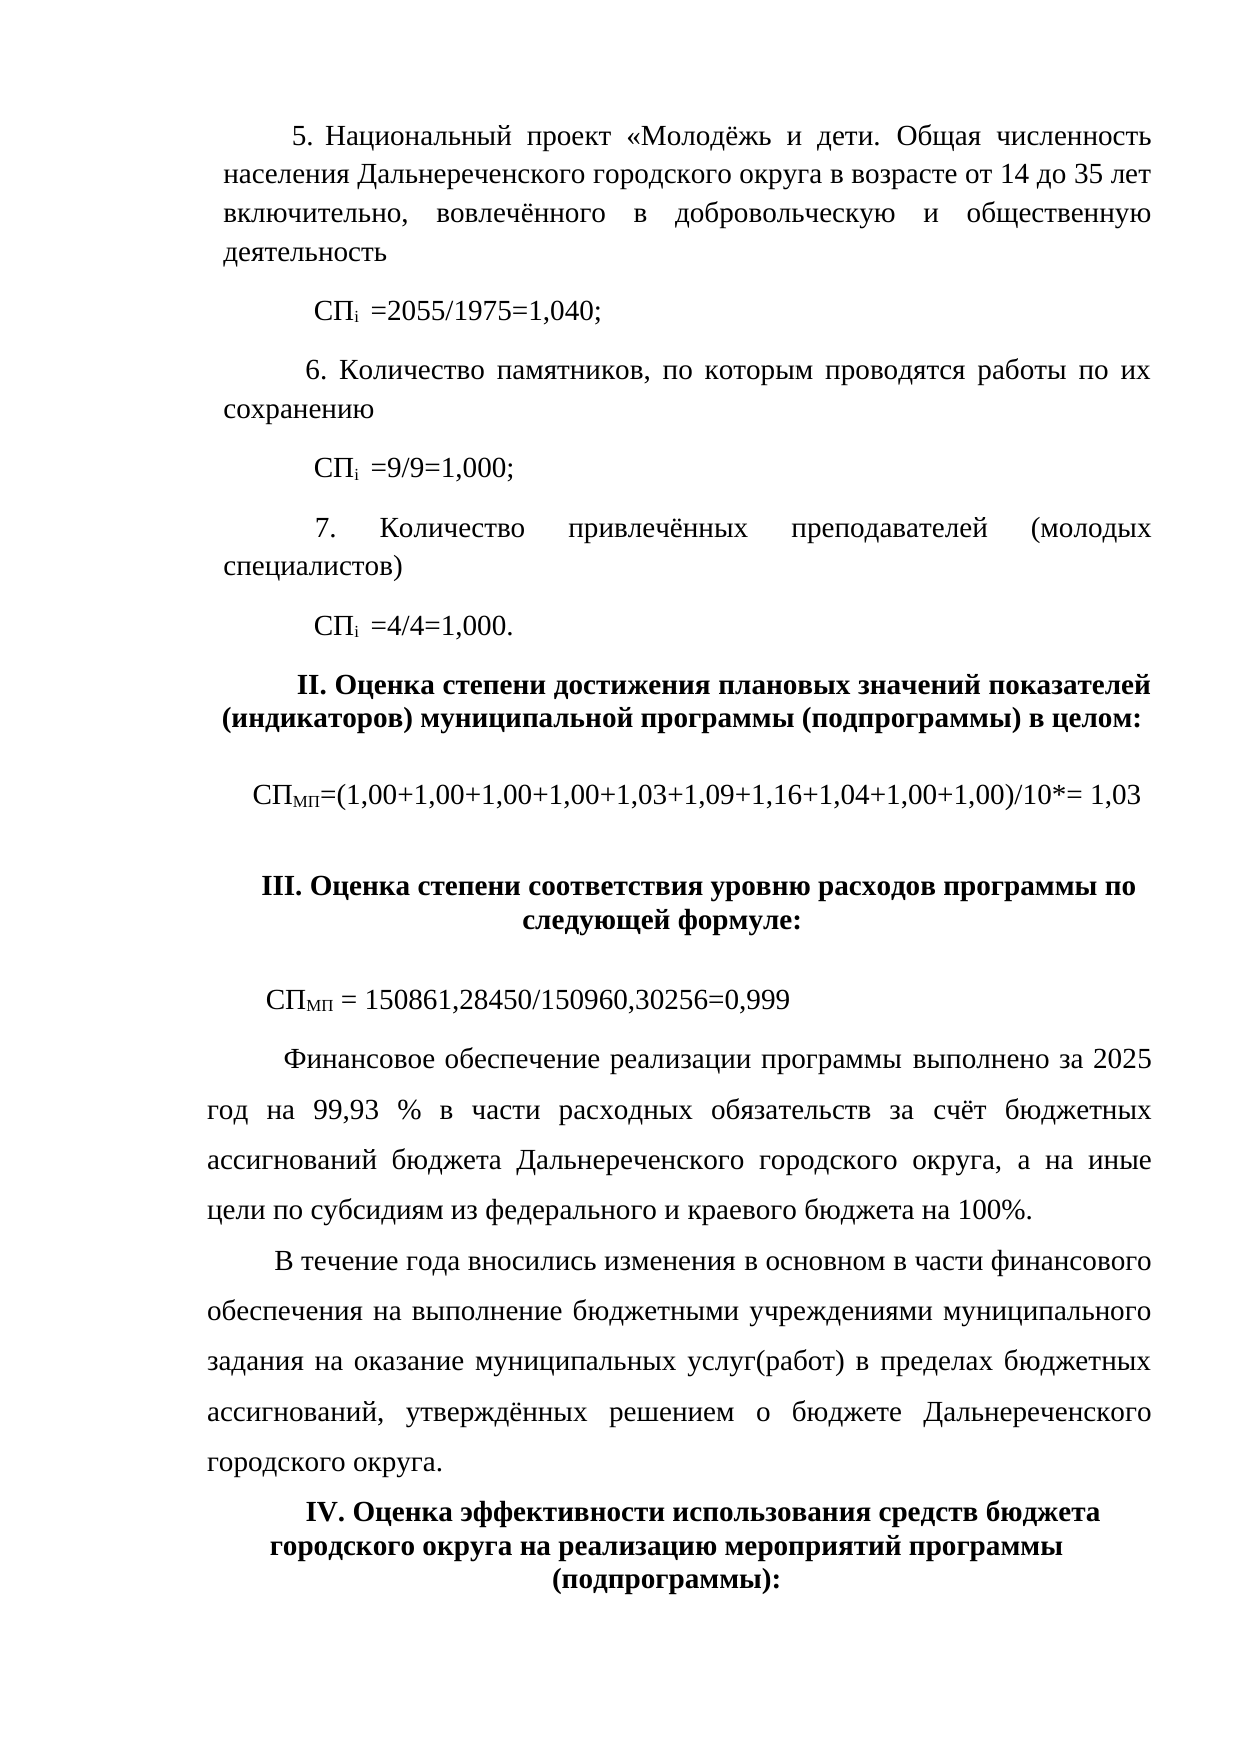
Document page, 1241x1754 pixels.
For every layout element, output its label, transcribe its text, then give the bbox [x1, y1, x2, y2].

text Финансовое обеспечение реализации программы выполнено за 2025 год на 99,93 % в части расходных обязательств за счёт бюджетных ассигнований бюджета Дальнереченского городского округа, а на иные цели по субсидиям из федерального и краевого бюджета на 100%. [207, 1041, 1152, 1226]
list Национальный проект «Молодёжь и дети. Общая численность населения Дальнереченского городского округа в возрасте от 14 до 35 лет включительно, вовлечённого в добровольческую и общественную деятельность [223, 118, 1152, 267]
text СПi =2055/1975=1,040; [255, 293, 1152, 327]
text СПi =9/9=1,000; [255, 450, 1152, 484]
text IV. Оценка эффективности использования средств бюджета городского округа на реализацию мероприятий программы (подпрограммы): [185, 1494, 1148, 1595]
text II. Оценка степени достижения плановых значений показателей (индикаторов) муниципальной программы (подпрограммы) в целом: [222, 667, 1152, 734]
text III. Оценка степени соответствия уровню расходов программы по следующей формуле: [178, 868, 1146, 936]
text 6. Количество памятников, по которым проводятся работы по их сохранению [223, 352, 1152, 424]
text СПi =4/4=1,000. [255, 608, 1152, 641]
text СПМП=(1,00+1,00+1,00+1,00+1,03+1,09+1,16+1,04+1,00+1,00)/10*= 1,03 [179, 768, 1147, 814]
text 7. Количество привлечённых преподавателей (молодых специалистов) [223, 510, 1152, 582]
text СПМП = 150861,28450/150960,30256=0,999 [177, 982, 1152, 1016]
text В течение года вносились изменения в основном в части финансового обеспечения на выполнение бюджетными учреждениями муниципального задания на оказание муниципальных услуг(работ) в пределах бюджетных ассигнований, утверждённых решением о бюджете Дальнереченского городского округа. [207, 1243, 1152, 1477]
